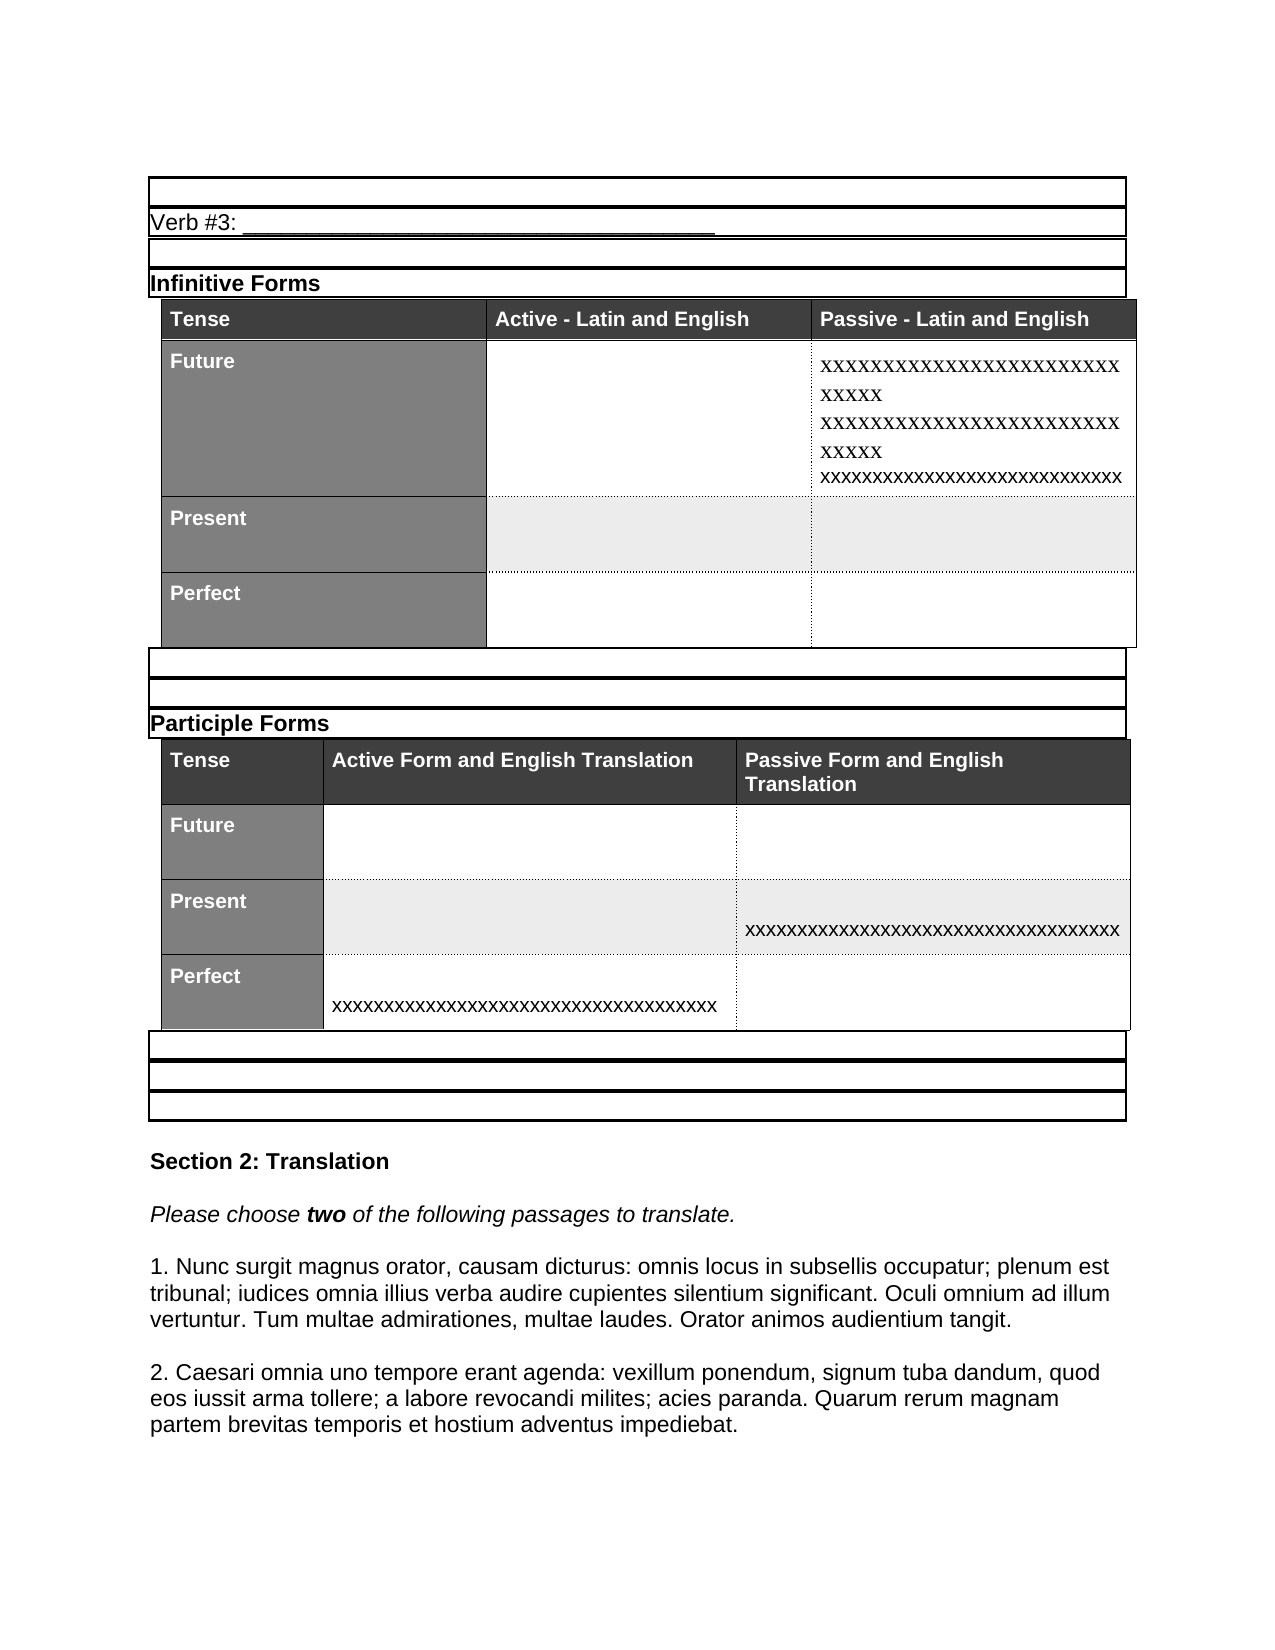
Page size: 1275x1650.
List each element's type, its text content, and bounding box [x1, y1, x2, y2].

table_cell [736, 954, 1130, 1029]
table_header Passive - Latin and English [812, 300, 1136, 339]
table_cell Perfect [162, 955, 323, 1029]
table_cell xxxxxxxxxxxxxxxxxxxxxxxxxxxxx xxxxxxxxxxxxxxxxxxxxxxxxxxxxx xxxxxxxxxxxxxxxxxxxxxxxxxxxxx [812, 341, 1136, 496]
table_cell [324, 805, 736, 879]
table_cell [487, 341, 812, 496]
table_cell xxxxxxxxxxxxxxxxxxxxxxxxxxxxxxxxxxxx [736, 879, 1130, 954]
table_cell Present [162, 880, 323, 954]
table_cell Present [162, 497, 486, 571]
table_cell [487, 496, 812, 571]
text Participle Forms [150, 710, 1125, 737]
table_header Tense [162, 740, 323, 804]
text Please choose two of the following passages to translate. [150, 1201, 1125, 1227]
table_cell [324, 879, 736, 954]
table_cell xxxxxxxxxxxxxxxxxxxxxxxxxxxxxxxxxxxxx [324, 954, 736, 1029]
text 2. Caesari omnia uno tempore erant agenda: vexillum ponendum, signum tuba dandum, quod eos iussit arma tollere; a labore revocandi milites; acies paranda. Quarum rerum magnam partem brevitas temporis et hostium adventus impediebat. [150, 1359, 1125, 1438]
table_cell Future [162, 805, 323, 879]
table_cell Perfect [162, 573, 486, 647]
text Infinitive Forms [150, 270, 1125, 296]
table_header Passive Form and English Translation [737, 740, 1130, 804]
table_cell Future [162, 341, 486, 496]
table_cell [812, 571, 1136, 647]
text Section 2: Translation [150, 1148, 1125, 1174]
text 1. Nunc surgit magnus orator, causam dicturus: omnis locus in subsellis occupatur; plenum est tribunal; iudices omnia illius verba audire cupientes silentium significant. Oculi omnium ad illum vertuntur. Tum multae admirationes, multae laudes. Orator animos audientium tangit. [150, 1253, 1125, 1332]
text Verb #3: _____________________________________ [150, 209, 1125, 235]
table_header Tense [162, 300, 486, 339]
table_cell [812, 496, 1136, 571]
table_header Active - Latin and English [487, 300, 811, 339]
table_cell [736, 805, 1130, 879]
table_header Active Form and English Translation [324, 740, 736, 804]
table_cell [487, 571, 812, 647]
